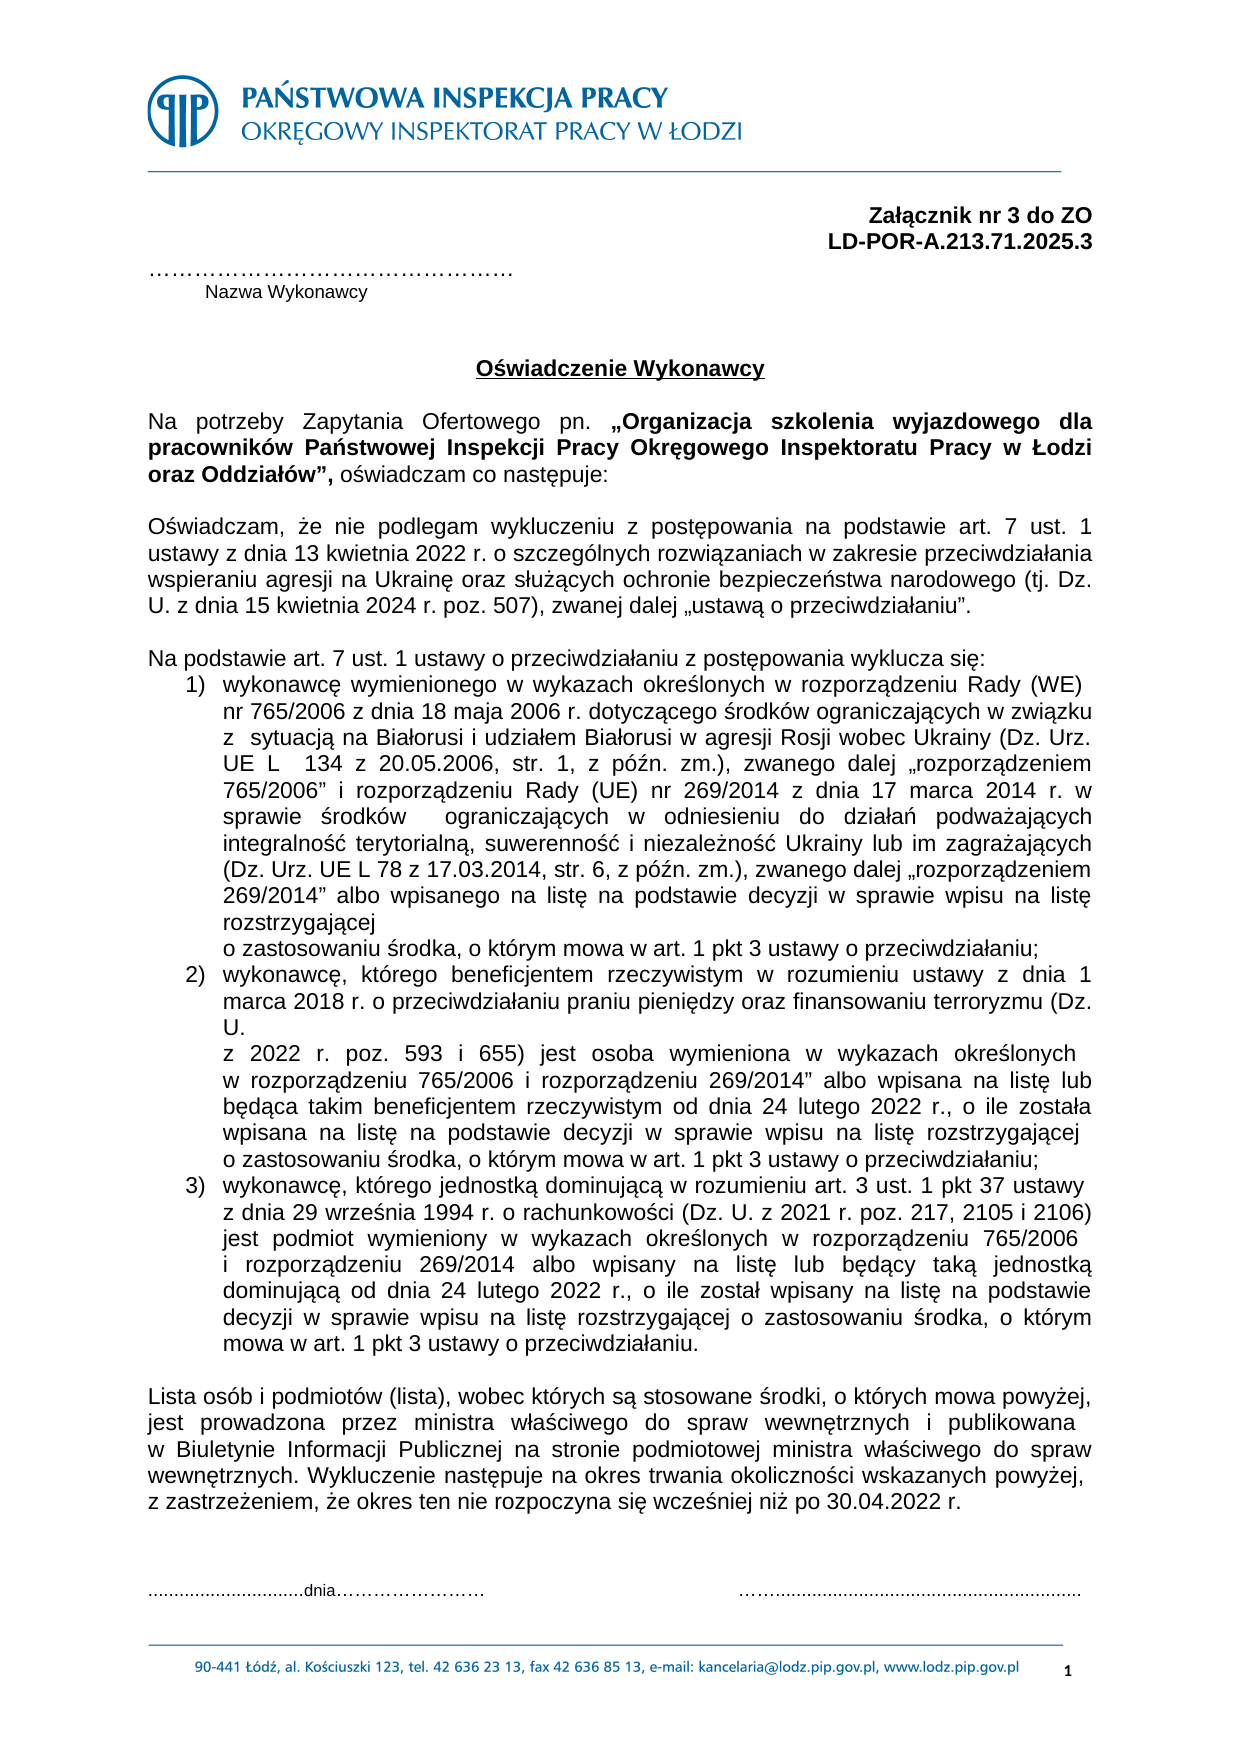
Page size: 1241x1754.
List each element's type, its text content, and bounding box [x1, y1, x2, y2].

text LD-POR-A.213.71.2025.3 [590, 228, 1093, 254]
text Oświadczenie Wykonawcy [148, 355, 1093, 381]
list wykonawcę, którego jednostką dominującą w rozumieniu art. 3 ust. 1 pkt 37 ustawy z dnia 29 września 1994 r. o rachunkowości (Dz. U. z 2021 r. poz. 217, 2105 i 2106) jest podmiot wymieniony w wykazach określonych w rozporządzeniu 765/2006 i rozporządzeniu 269/2014 albo wpisany na listę lub będący taką jednostką dominującą od dnia 24 lutego 2022 r., o ile został wpisany na listę na podstawie decyzji w sprawie wpisu na listę rozstrzygającej o zastosowaniu środka, o którym mowa w art. 1 pkt 3 ustawy o przeciwdziałaniu. [185, 1172, 1093, 1357]
text Na potrzeby Zapytania Ofertowego pn. „Organizacja szkolenia wyjazdowego dla pracowników Państwowej Inspekcji Pracy Okręgowego Inspektoratu Pracy w Łodzi oraz Oddziałów”, oświadczam co następuje: [148, 408, 1093, 487]
picture [147, 73, 1062, 174]
text Nazwa Wykonawcy [148, 281, 1093, 302]
text Załącznik nr 3 do ZO [590, 202, 1093, 228]
text ..............................dnia…………………… ……........................................................... [148, 1579, 1093, 1601]
picture [147, 1643, 1064, 1676]
list wykonawcę, którego beneficjentem rzeczywistym w rozumieniu ustawy z dnia 1 marca 2018 r. o przeciwdziałaniu praniu pieniędzy oraz finansowaniu terroryzmu (Dz. U. z 2022 r. poz. 593 i 655) jest osoba wymieniona w wykazach określonych w rozporządzeniu 765/2006 i rozporządzeniu 269/2014” albo wpisana na listę lub będąca takim beneficjentem rzeczywistym od dnia 24 lutego 2022 r., o ile została wpisana na listę na podstawie decyzji w sprawie wpisu na listę rozstrzygającej o zastosowaniu środka, o którym mowa w art. 1 pkt 3 ustawy o przeciwdziałaniu; [185, 961, 1093, 1172]
text ………………………………………… [148, 254, 1093, 281]
text Na podstawie art. 7 ust. 1 ustawy o przeciwdziałaniu z postępowania wyklucza się: [148, 645, 1093, 671]
text Lista osób i podmiotów (lista), wobec których są stosowane środki, o których mowa powyżej, jest prowadzona przez ministra właściwego do spraw wewnętrznych i publikowana w Biuletynie Informacji Publicznej na stronie podmiotowej ministra właściwego do spraw wewnętrznych. Wykluczenie następuje na okres trwania okoliczności wskazanych powyżej, z zastrzeżeniem, że okres ten nie rozpoczyna się wcześniej niż po 30.04.2022 r. [148, 1383, 1093, 1515]
list wykonawcę wymienionego w wykazach określonych w rozporządzeniu Rady (WE) nr 765/2006 z dnia 18 maja 2006 r. dotyczącego środków ograniczających w związku z sytuacją na Białorusi i udziałem Białorusi w agresji Rosji wobec Ukrainy (Dz. Urz. UE L 134 z 20.05.2006, str. 1, z późn. zm.), zwanego dalej „rozporządzeniem 765/2006” i rozporządzeniu Rady (UE) nr 269/2014 z dnia 17 marca 2014 r. w sprawie środków ograniczających w odniesieniu do działań podważających integralność terytorialną, suwerenność i niezależność Ukrainy lub im zagrażających (Dz. Urz. UE L 78 z 17.03.2014, str. 6, z późn. zm.), zwanego dalej „rozporządzeniem 269/2014” albo wpisanego na listę na podstawie decyzji w sprawie wpisu na listę rozstrzygającej o zastosowaniu środka, o którym mowa w art. 1 pkt 3 ustawy o przeciwdziałaniu; [185, 671, 1093, 961]
text Oświadczam, że nie podlegam wykluczeniu z postępowania na podstawie art. 7 ust. 1 ustawy z dnia 13 kwietnia 2022 r. o szczególnych rozwiązaniach w zakresie przeciwdziałania wspieraniu agresji na Ukrainę oraz służących ochronie bezpieczeństwa narodowego (tj. Dz. U. z dnia 15 kwietnia 2024 r. poz. 507), zwanej dalej „ustawą o przeciwdziałaniu”. [148, 513, 1093, 619]
